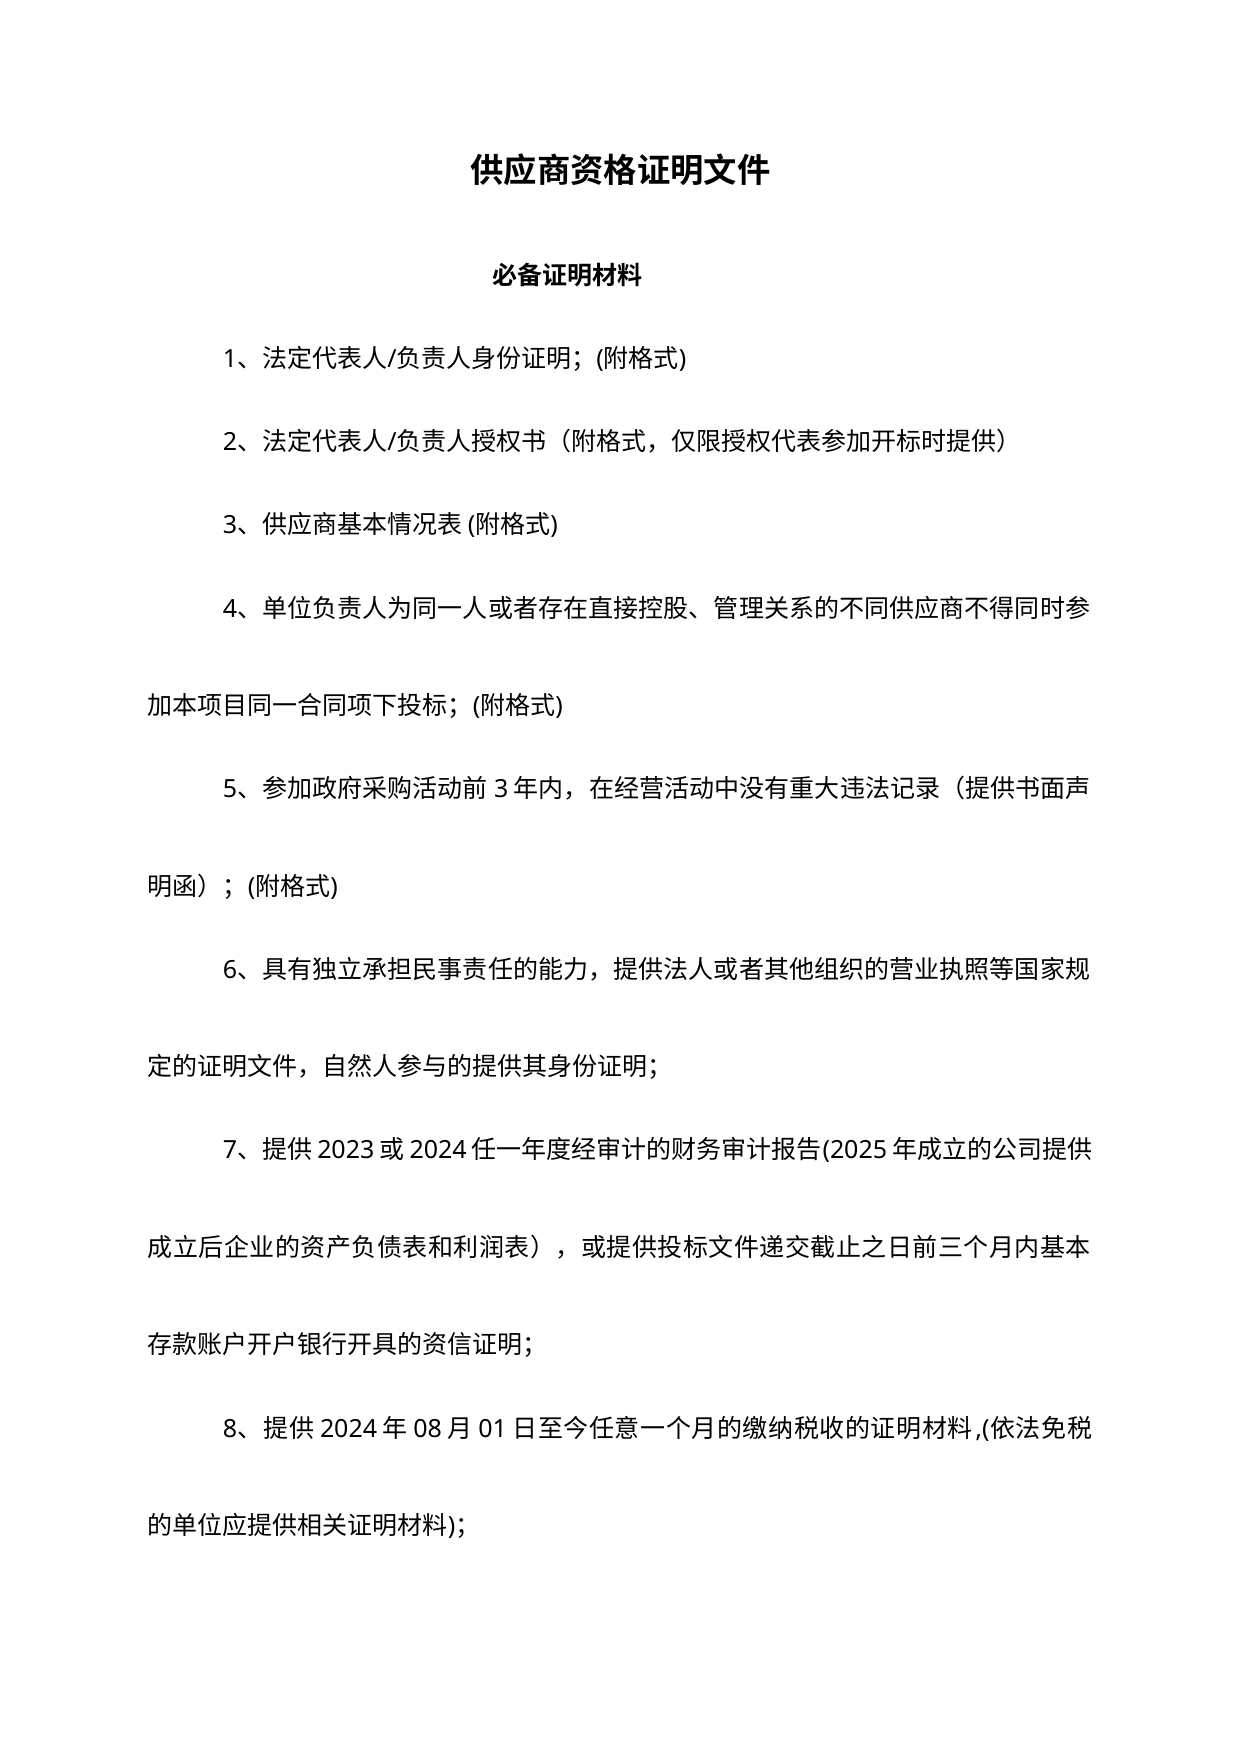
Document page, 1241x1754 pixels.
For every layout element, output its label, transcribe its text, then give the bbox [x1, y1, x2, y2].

text 6、具有独立承担民事责任的能力，提供法人或者其他组织的营业执照等国家规定的证明文件，自然人参与的提供其身份证明； [148, 935, 1093, 1097]
text 5、参加政府采购活动前3年内，在经营活动中没有重大违法记录（提供书面声明函）；(附格式) [148, 754, 1093, 917]
text 必备证明材料 [148, 241, 1093, 306]
subtitle 供应商资格证明文件 [148, 144, 1093, 192]
text 8、提供2024年08月01日至今任意一个月的缴纳税收的证明材料,(依法免税的单位应提供相关证明材料)； [148, 1394, 1093, 1556]
text 4、单位负责人为同一人或者存在直接控股、管理关系的不同供应商不得同时参加本项目同一合同项下投标；(附格式) [148, 574, 1093, 736]
text 1、法定代表人/负责人身份证明；(附格式) [148, 324, 1093, 389]
text 2、法定代表人/负责人授权书（附格式，仅限授权代表参加开标时提供） [148, 407, 1093, 472]
text 3、供应商基本情况表 (附格式) [148, 491, 1093, 556]
text 7、提供2023或2024任一年度经审计的财务审计报告(2025年成立的公司提供成立后企业的资产负债表和利润表），或提供投标文件递交截止之日前三个月内基本存款账户开户银行开具的资信证明； [148, 1116, 1093, 1376]
